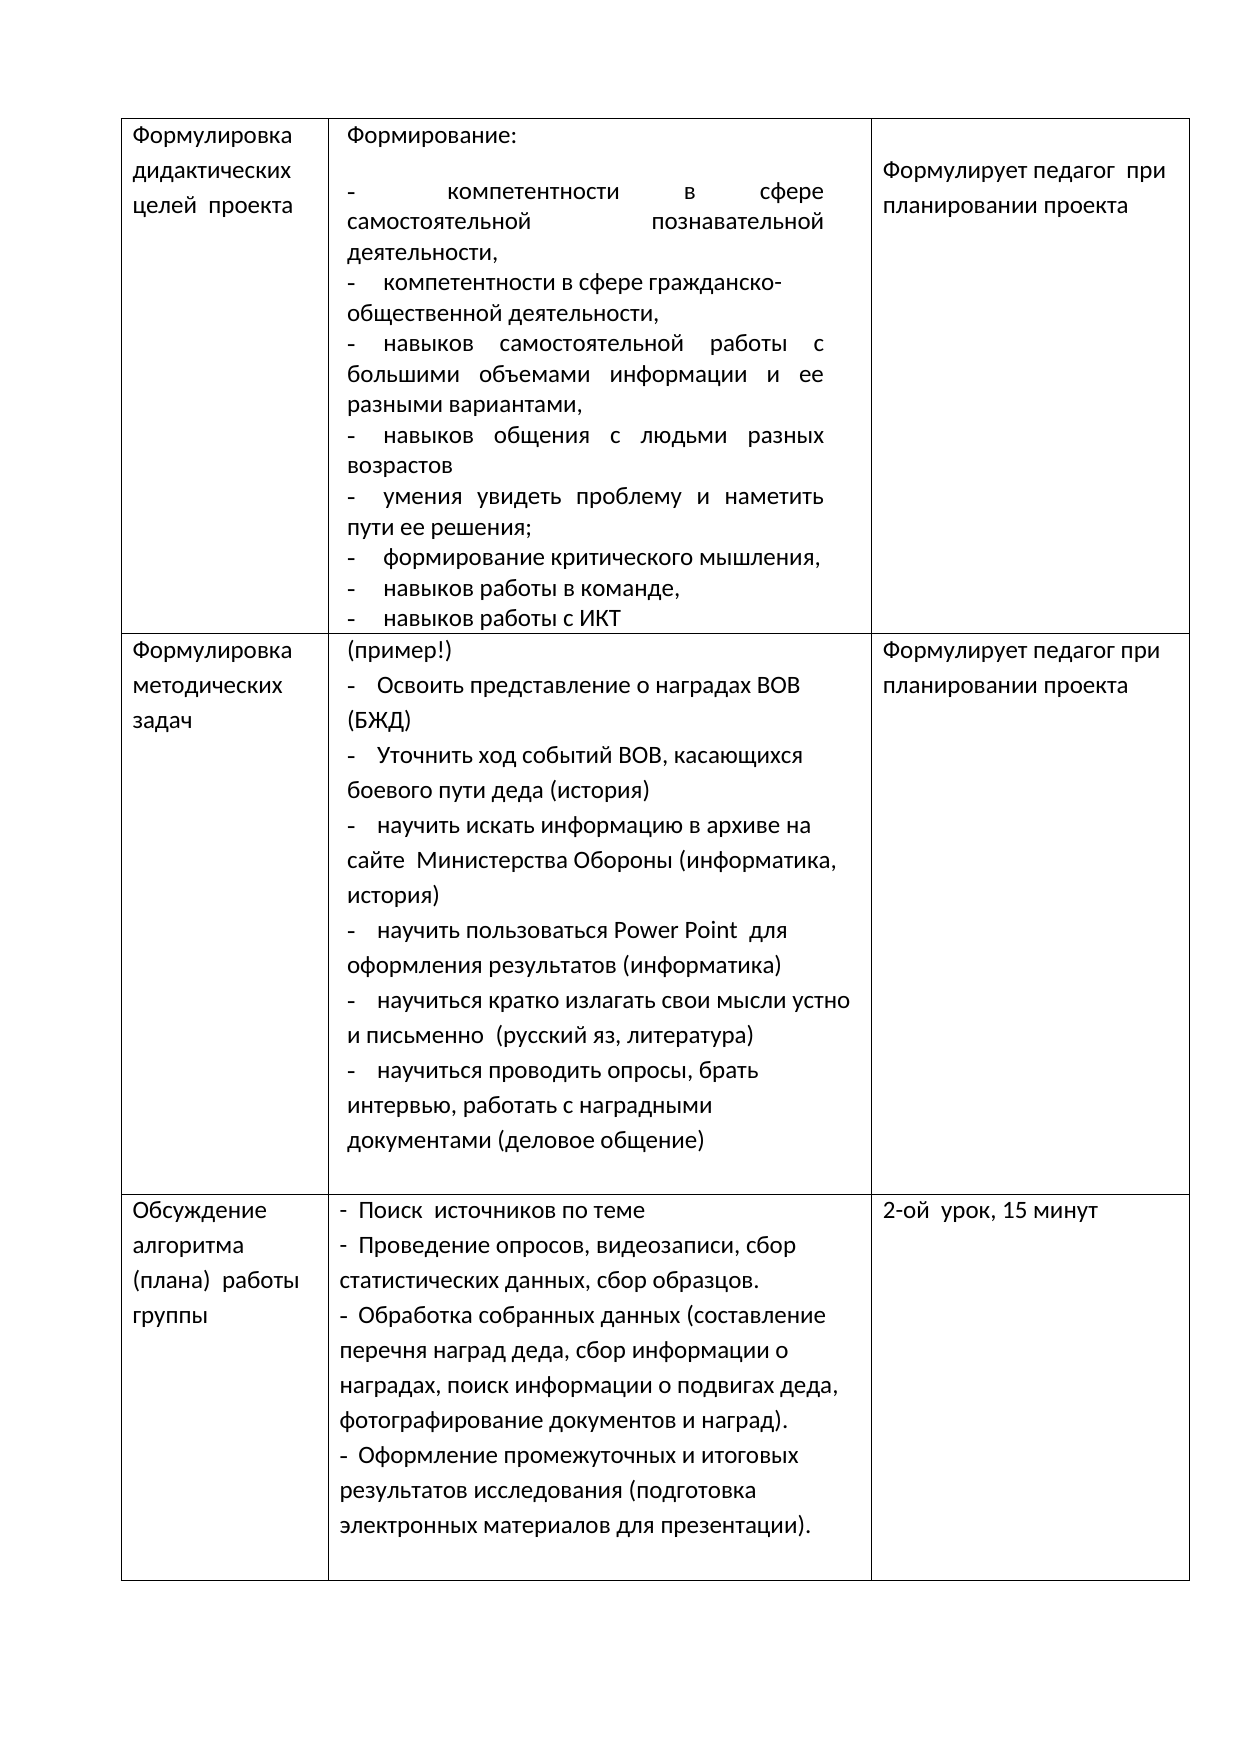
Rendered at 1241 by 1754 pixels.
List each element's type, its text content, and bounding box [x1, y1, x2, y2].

table_cell Формулирует педагог при планировании проекта [872, 119, 1189, 633]
table_cell 2-ой урок, 15 минут [872, 1195, 1189, 1579]
table_cell Формулировка дидактических целей проекта [122, 119, 328, 633]
table_cell (пример!) Освоить представление о наградах ВОВ (БЖД) Уточнить ход событий ВОВ, касающихся боевого пути деда (история) научить искать информацию в архиве на сайте Министерства Обороны (информатика, история) научить пользоваться Power Point для оформления результатов (информатика) научиться кратко излагать свои мысли устно и письменно (русский яз, литература) научиться проводить опросы, брать интервью, работать с наградными документами (деловое общение) [329, 634, 871, 1194]
table_cell - Поиск источников по теме - Проведение опросов, видеозаписи, сбор статистических данных, сбор образцов. Обработка собранных данных (составление перечня наград деда, сбор информации о наградах, поиск информации о подвигах деда, фотографирование документов и наград). Оформление промежуточных и итоговых результатов исследования (подготовка электронных материалов для презентации). [329, 1195, 871, 1579]
table_cell Обсуждение алгоритма (плана) работы группы [122, 1195, 328, 1579]
table_cell Формирование: компетентности в сфере самостоятельной познавательной деятельности, компетентности в сфере гражданско-общественной деятельности, навыков самостоятельной работы с большими объемами информации и ее разными вариантами, навыков общения с людьми разных возрастов умения увидеть проблему и наметить пути ее решения; формирование критического мышления, навыков работы в команде, навыков работы с ИКТ [329, 119, 871, 633]
table_cell Формулировка методических задач [122, 634, 328, 1194]
table_cell Формулирует педагог при планировании проекта [872, 634, 1189, 1194]
